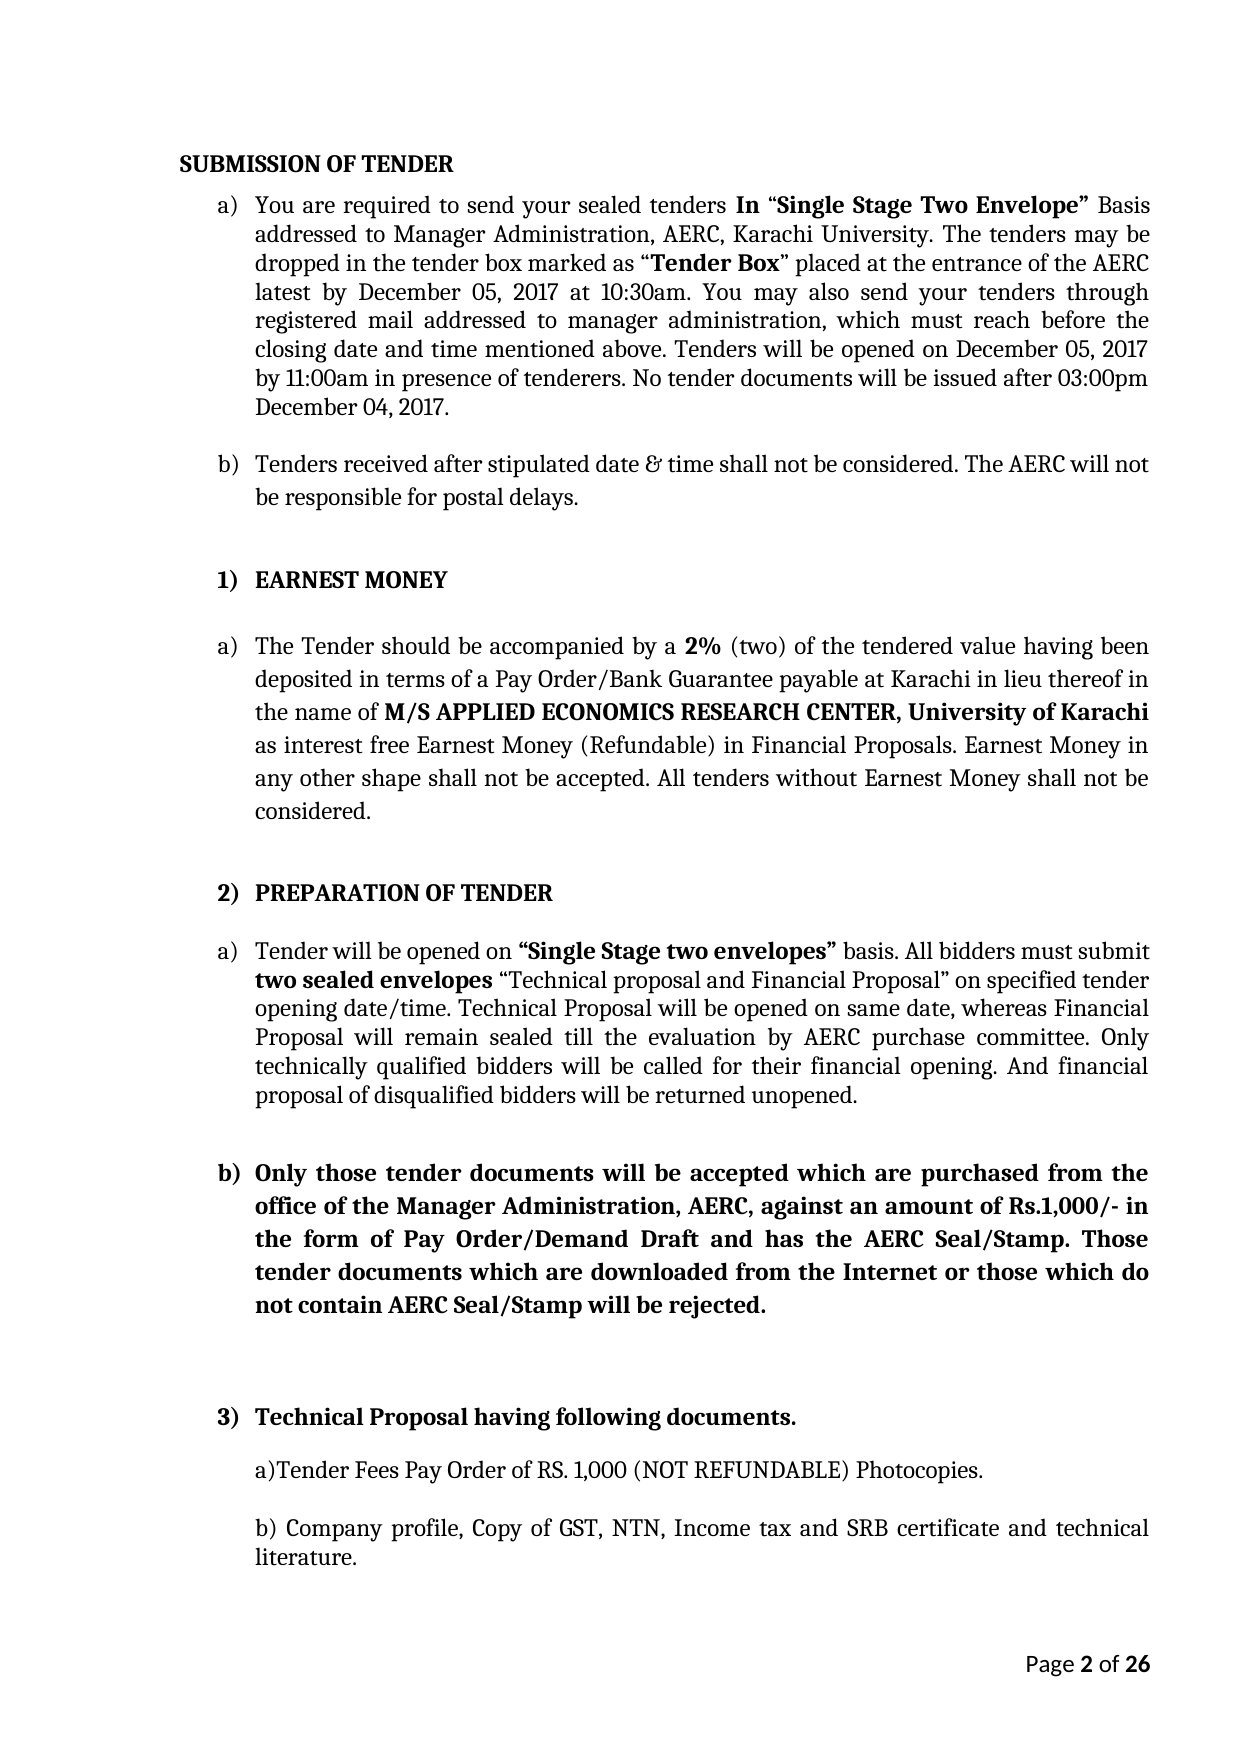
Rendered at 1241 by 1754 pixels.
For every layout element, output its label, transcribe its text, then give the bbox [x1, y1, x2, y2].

list The Tender should be accompanied by a 2% (two) of the tendered value having been deposited in terms of a Pay Order/Bank Guarantee payable at Karachi in lieu thereof in the name of M/S APPLIED ECONOMICS RESEARCH CENTER, University of Karachi as interest free Earnest Money (Refundable) in Financial Proposals. Earnest Money in any other shape shall not be accepted. All tenders without Earnest Money shall not be considered. [217, 632, 1150, 826]
list You are required to send your sealed tenders In “Single Stage Two Envelope” Basis addressed to Manager Administration, AERC, Karachi University. The tenders may be dropped in the tender box marked as “Tender Box” placed at the entrance of the AERC latest by December 05, 2017 at 10:30am. You may also send your tenders through registered mail addressed to manager administration, which must reach before the closing date and time mentioned above. Tenders will be opened on December 05, 2017 by 11:00am in presence of tenderers. No tender documents will be issued after 03:00pm December 04, 2017. [217, 191, 1150, 421]
list PREPARATION OF TENDER [217, 879, 1150, 908]
text SUBMISSION OF TENDER [180, 150, 1150, 179]
text a)Tender Fees Pay Order of RS. 1,000 (NOT REFUNDABLE) Photocopies. [180, 1456, 1150, 1485]
text b) Company profile, Copy of GST, NTN, Income tax and SRB certificate and technical literature. [180, 1514, 1150, 1571]
list Tenders received after stipulated date & time shall not be considered. The AERC will not be responsible for postal delays. [217, 450, 1150, 512]
list EARNEST MONEY [217, 566, 1150, 594]
list Technical Proposal having following documents. [217, 1402, 1150, 1431]
list Only those tender documents will be accepted which are purchased from the office of the Manager Administration, AERC, against an amount of Rs.1,000/- in the form of Pay Order/Demand Draft and has the AERC Seal/Stamp. Those tender documents which are downloaded from the Internet or those which do not contain AERC Seal/Stamp will be rejected. [217, 1159, 1150, 1320]
list Tender will be opened on “Single Stage two envelopes” basis. All bidders must submit two sealed envelopes “Technical proposal and Financial Proposal” on specified tender opening date/time. Technical Proposal will be opened on same date, whereas Financial Proposal will remain sealed till the evaluation by AERC purchase committee. Only technically qualified bidders will be called for their financial opening. And financial proposal of disqualified bidders will be returned unopened. [217, 937, 1150, 1109]
